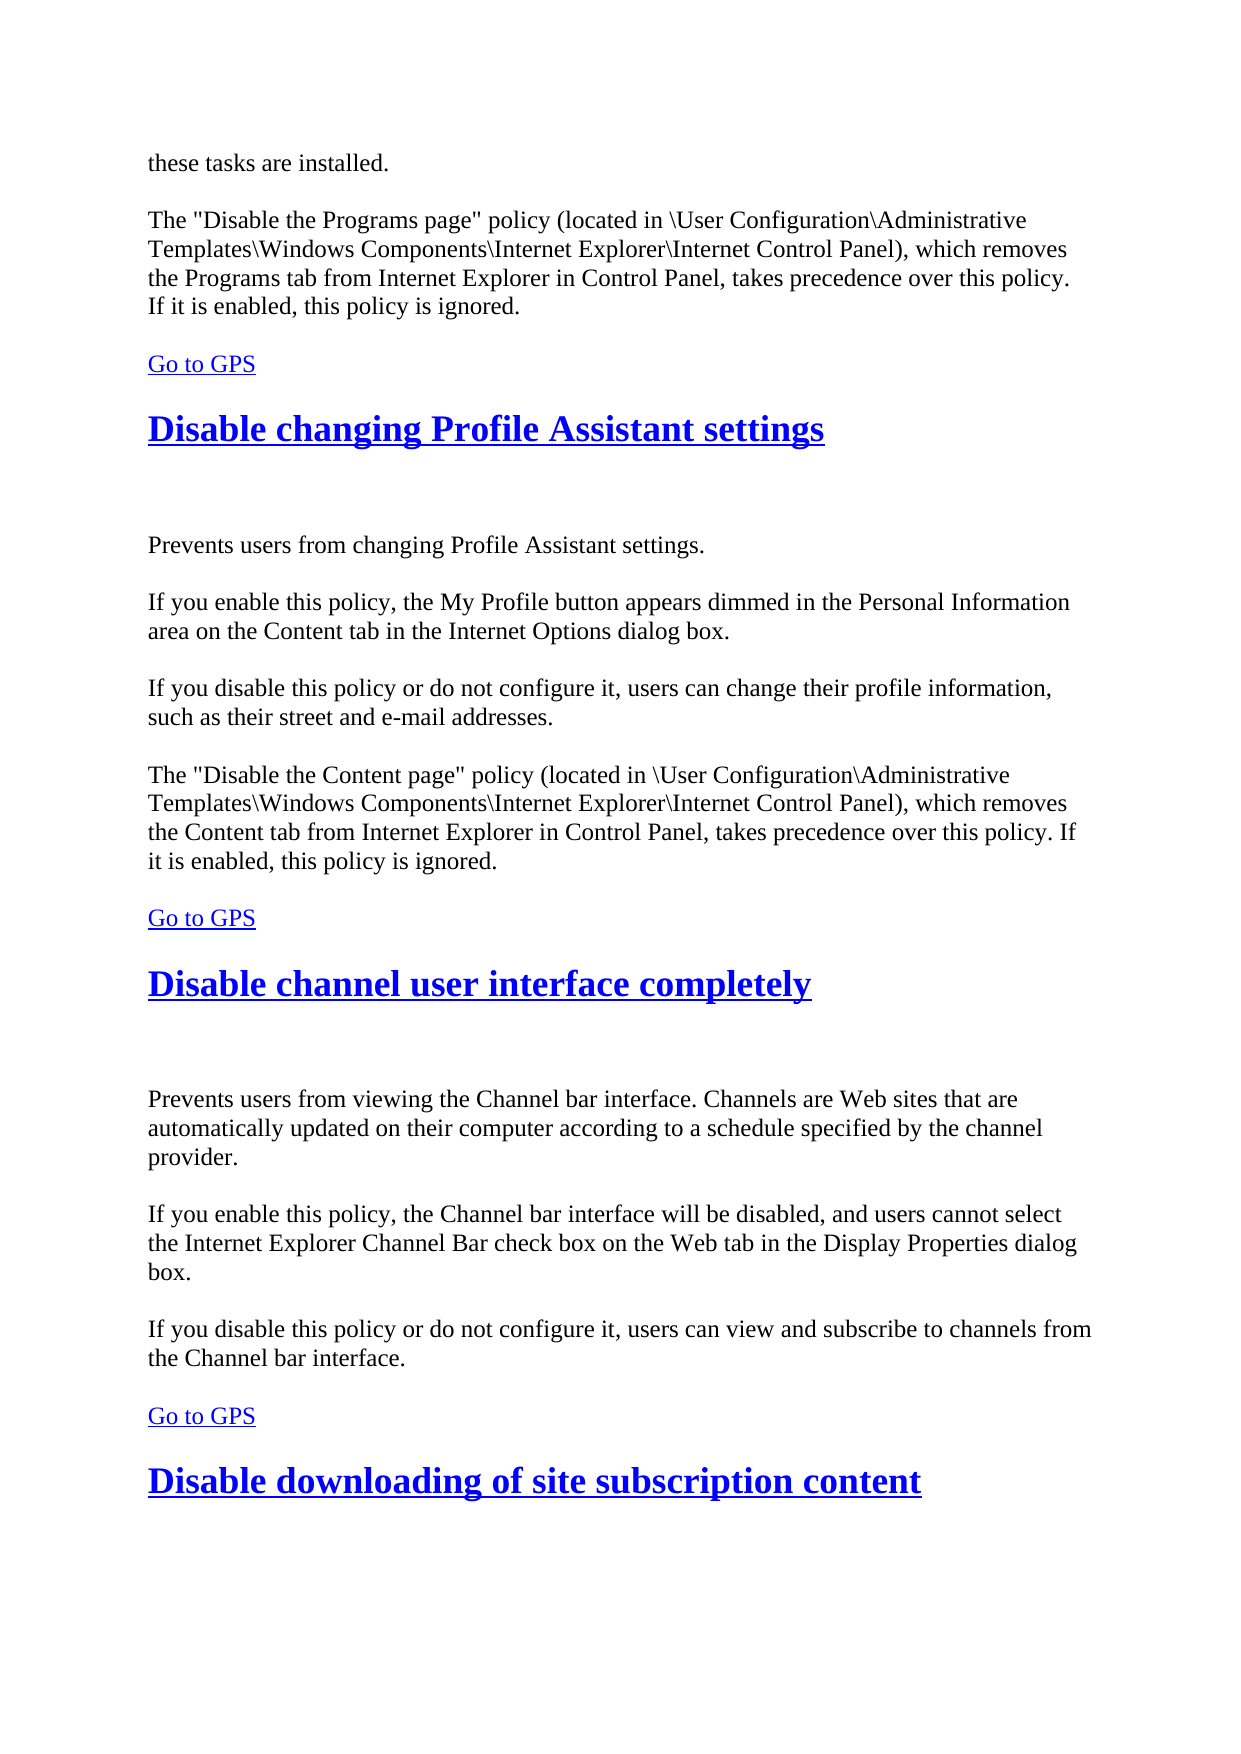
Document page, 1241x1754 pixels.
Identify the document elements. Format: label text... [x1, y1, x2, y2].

text Disable channel user interface completely [148, 961, 1093, 1004]
text Disable changing Profile Assistant settings [148, 407, 1093, 450]
text Prevents users from viewing the Channel bar interface. Channels are Web sites that are automatically updated on their computer according to a schedule specified by the channel provider. If you enable this policy, the Channel bar interface will be disabled, and users cannot select the Internet Explorer Channel Bar check box on the Web tab in the Display Properties dialog box. If you disable this policy or do not configure it, users can view and subscribe to channels from the Channel bar interface. Go to GPS [148, 1084, 1093, 1429]
text Prevents users from changing Profile Assistant settings. If you enable this policy, the My Profile button appears dimmed in the Personal Information area on the Content tab in the Internet Options dialog box. If you disable this policy or do not configure it, users can change their profile information, such as their street and e-mail addresses. The "Disable the Content page" policy (located in \User Configuration\Administrative Templates\Windows Components\Internet Explorer\Internet Control Panel), which removes the Content tab from Internet Explorer in Control Panel, takes precedence over this policy. If it is enabled, this policy is ignored. Go to GPS [148, 530, 1093, 932]
text Disable downloading of site subscription content [148, 1459, 1093, 1502]
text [148, 148, 1093, 378]
